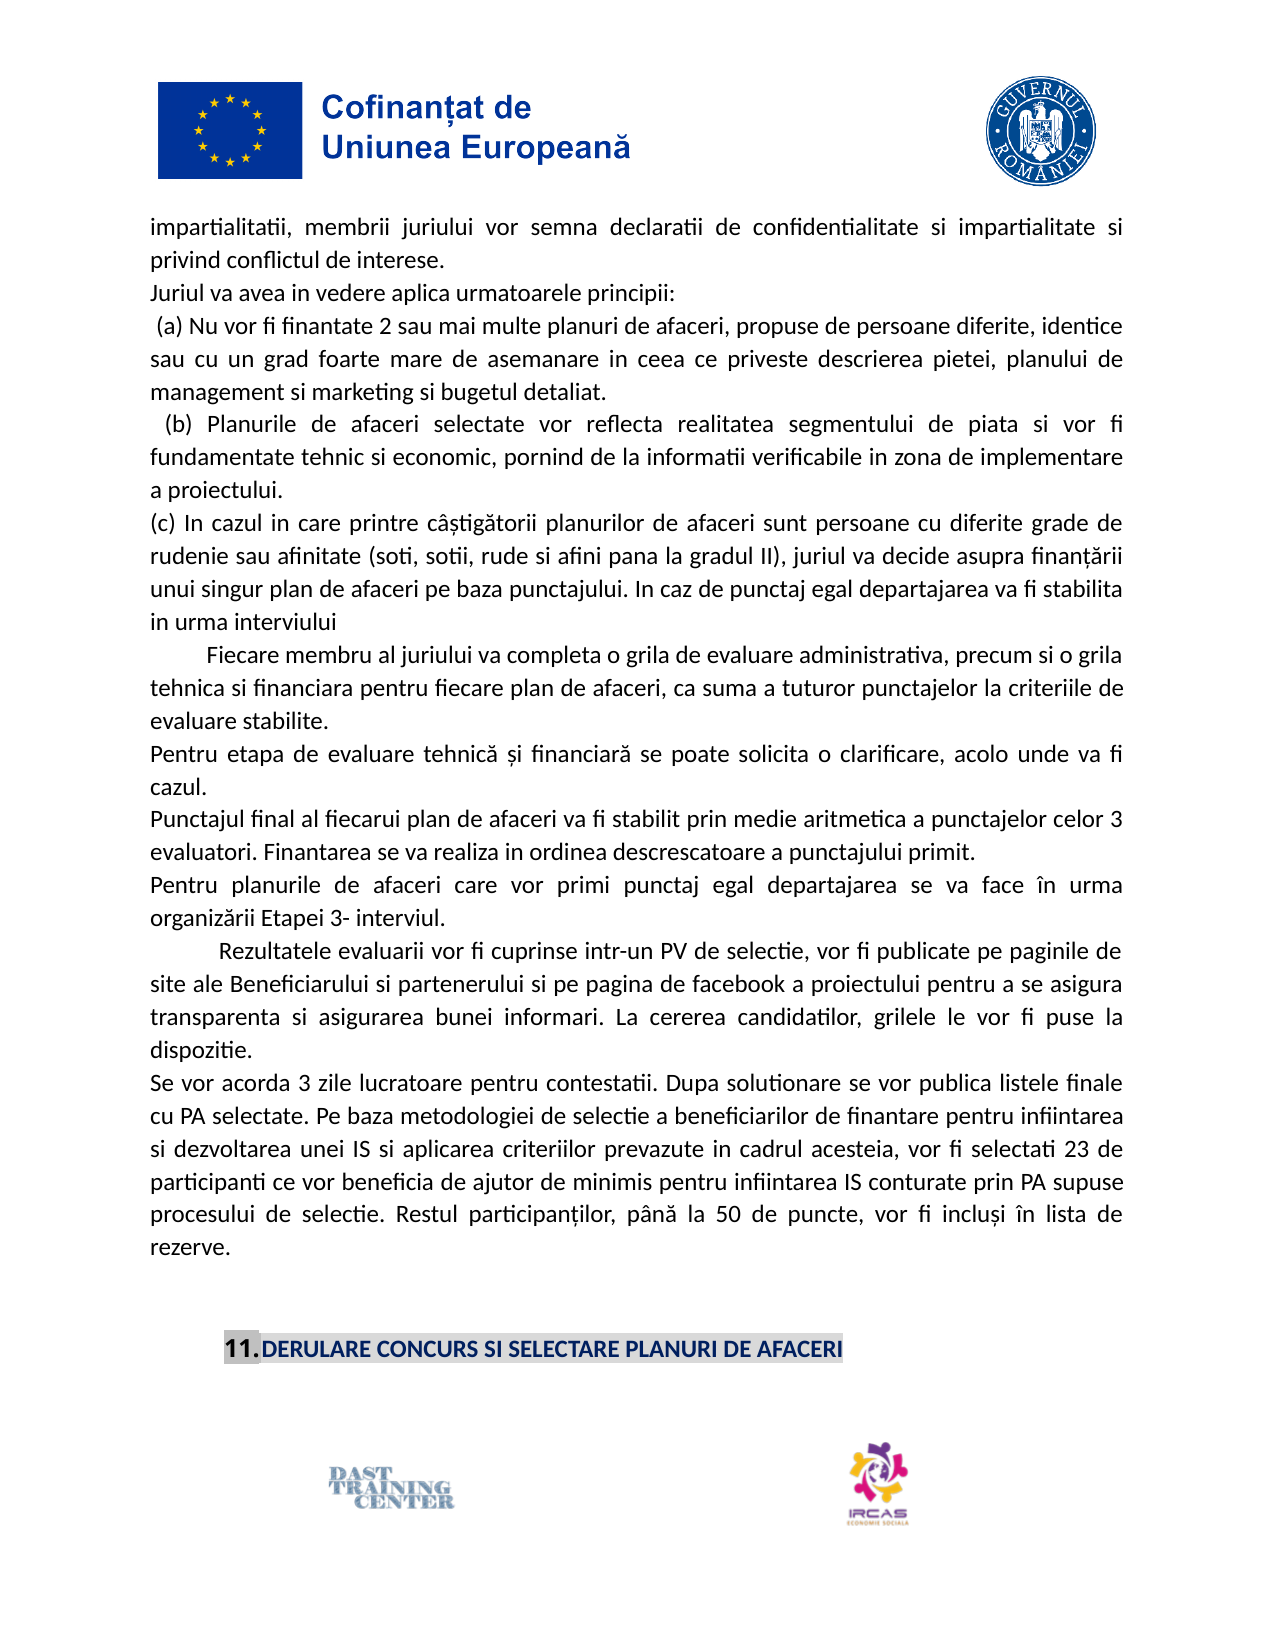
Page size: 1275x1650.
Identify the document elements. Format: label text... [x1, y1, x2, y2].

picture [984, 74, 1097, 178]
text (a) Nu vor fi finantate 2 sau mai multe planuri de afaceri, propuse de persoane diferite, identice sau cu un grad foarte mare de asemanare in ceea ce priveste descrierea pietei, planului de management si marketing si bugetul detaliat. [150, 310, 1125, 406]
text Juriul va avea in vedere aplica urmatoarele principii: [150, 277, 1125, 307]
text (c) In cazul in care printre câștigătorii planurilor de afaceri sunt persoane cu diferite grade de rudenie sau afinitate (soti, sotii, rude si afini pana la gradul II), juriul va decide asupra finanțării unui singur plan de afaceri pe baza punctajului. In caz de punctaj egal departajarea va fi stabilita in urma interviului [150, 507, 1125, 637]
text Punctajul final al fiecarui plan de afaceri va fi stabilit prin medie aritmetica a punctajelor celor 3 evaluatori. Finantarea se va realiza in ordinea descrescatoare a punctajului primit. [150, 803, 1125, 867]
text (b) Planurile de afaceri selectate vor reflecta realitatea segmentului de piata si vor fi fundamentate tehnic si economic, pornind de la informatii verificabile in zona de implementare a proiectului. [150, 408, 1125, 505]
picture [150, 1440, 1125, 1575]
text Rezultatele evaluarii vor fi cuprinse intr-un PV de selectie, vor fi publicate pe paginile de site ale Beneficiarului si partenerului si pe pagina de facebook a proiectului pentru a se asigura transparenta si asigurarea bunei informari. La cererea candidatilor, grilele le vor fi puse la dispozitie. [150, 935, 1125, 1064]
text Fiecare membru al juriului va completa o grila de evaluare administrativa, precum si o grila tehnica si financiara pentru fiecare plan de afaceri, ca suma a tuturor punctajelor la criteriile de evaluare stabilite. [150, 639, 1125, 735]
text Pentru etapa de evaluare tehnică și financiară se poate solicita o clarificare, acolo unde va fi cazul. [150, 738, 1125, 801]
list DERULARE CONCURS SI SELECTARE PLANURI DE AFACERI [259, 1330, 1125, 1364]
text Se vor acorda 3 zile lucratoare pentru contestatii. Dupa solutionare se vor publica listele finale cu PA selectate. Pe baza metodologiei de selectie a beneficiarilor de finantare pentru infiintarea si dezvoltarea unei IS si aplicarea criteriilor prevazute in cadrul acesteia, vor fi selectati 23 de participanti ce vor beneficia de ajutor de minimis pentru infiintarea IS conturate prin PA supuse procesului de selectie. Restul participanților, până la 50 de puncte, vor fi incluși în lista de rezerve. [150, 1067, 1125, 1262]
text Pentru planurile de afaceri care vor primi punctaj egal departajarea se va face în urma organizării Etapei 3- interviul. [150, 869, 1125, 933]
picture [150, 74, 651, 178]
